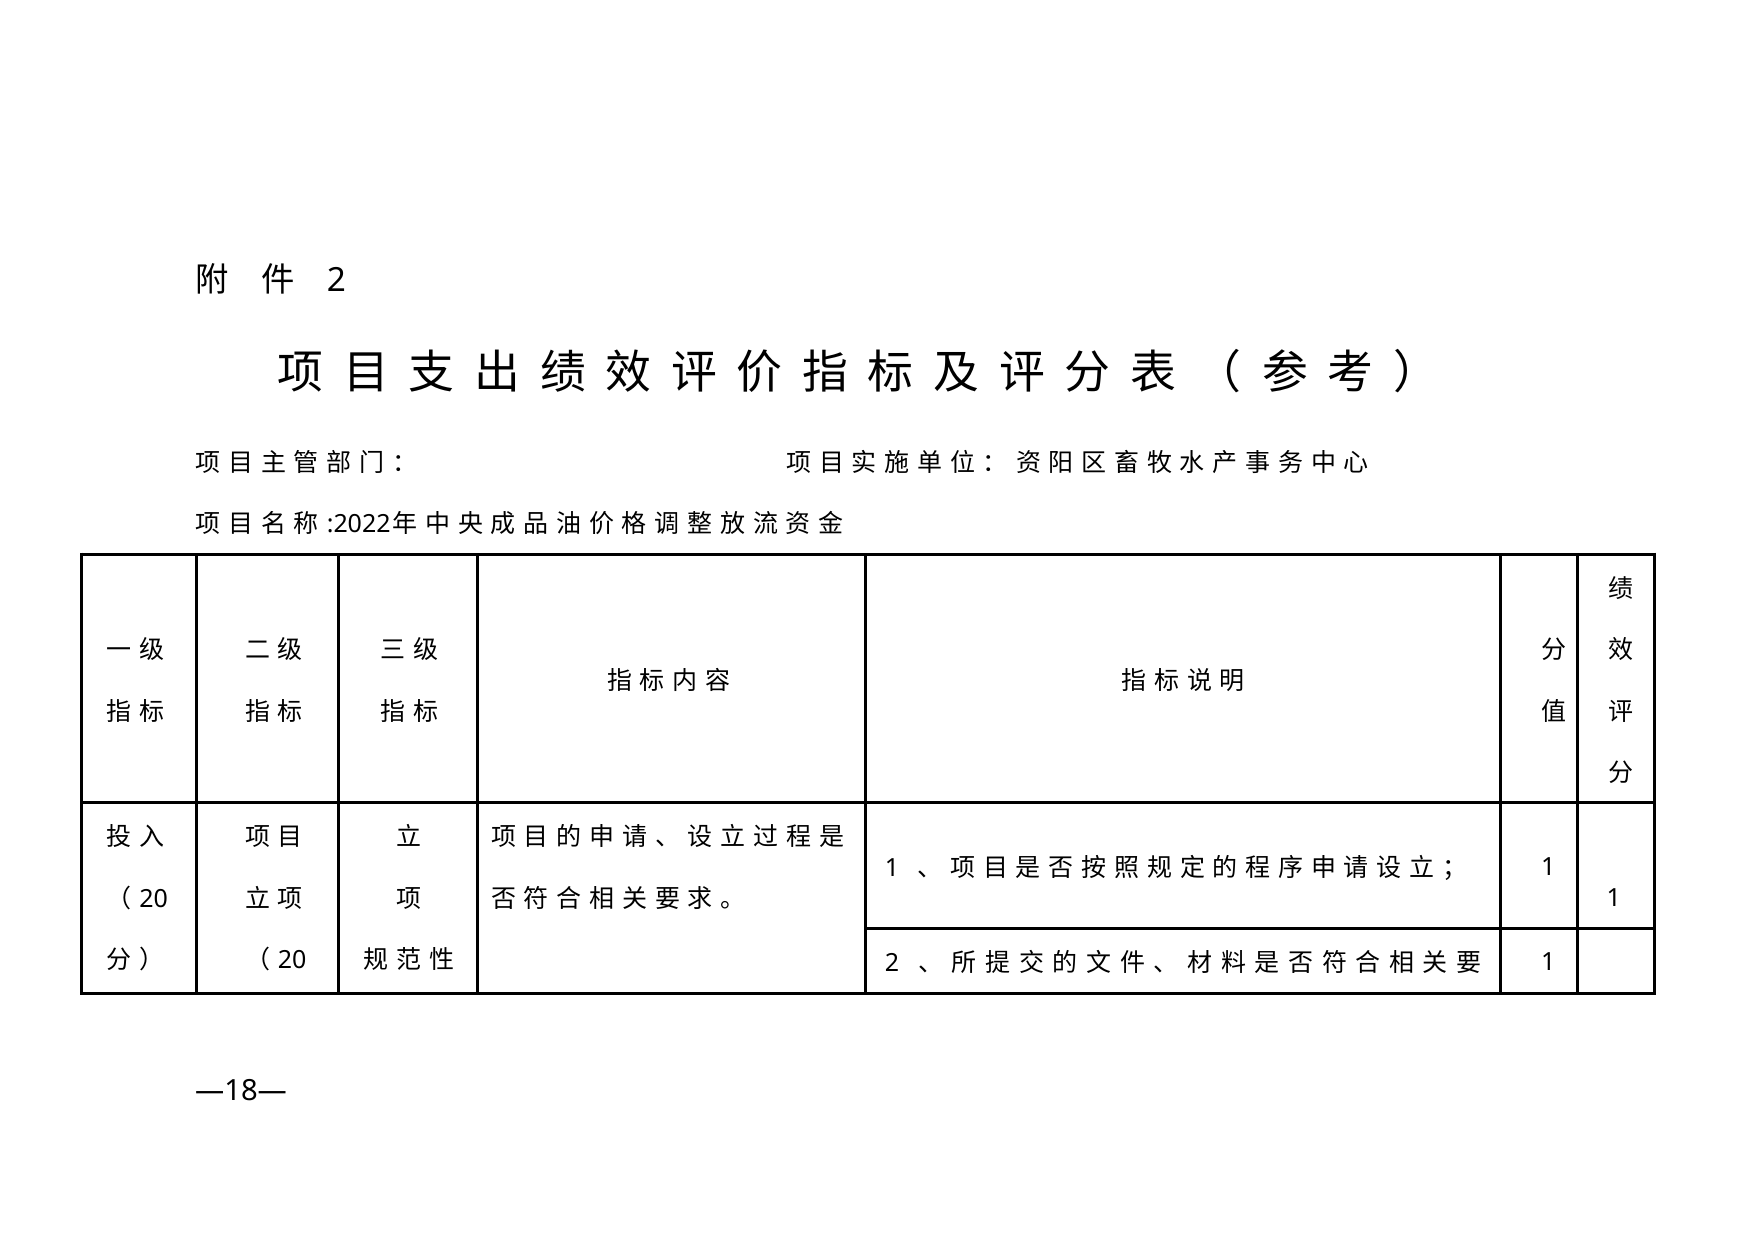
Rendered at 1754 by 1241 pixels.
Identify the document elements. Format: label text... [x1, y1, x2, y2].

table_cell 立 项 规范性 （2分） [340, 804, 476, 992]
table_cell 1 [1502, 930, 1576, 992]
table_header 指标内容 [479, 556, 864, 801]
text 项目支出绩效评价指标及评分表（参考） [195, 307, 1541, 430]
table_cell 1 [1579, 930, 1653, 992]
table_cell 1 [1579, 804, 1653, 927]
table_header 三级 指标 [340, 556, 476, 801]
table_cell 2、所提交的文件、材料是否符合相关要求； [867, 930, 1499, 992]
table_cell 项目 立项 （20分） [198, 804, 337, 992]
table_header 二级 指标 [198, 556, 337, 801]
table_cell 投入 （20分） [83, 804, 195, 992]
table_header 绩效评分 [1579, 556, 1653, 801]
table_header 一级 指标 [83, 556, 195, 801]
text 附件2 [195, 246, 1541, 307]
text 项目主管部门： 项目实施单位：资阳区畜牧水产事务中心 项目名称:2022年中央成品油价格调整放流资金 [195, 430, 1541, 553]
table_cell 1、项目是否按照规定的程序申请设立； [867, 804, 1499, 927]
table_cell 1 [1502, 804, 1576, 927]
table_cell 项目的申请、设立过程是否符合相关要求。 [479, 804, 864, 992]
table_header 分值 [1502, 556, 1576, 801]
table_header 指标说明 [867, 556, 1499, 801]
